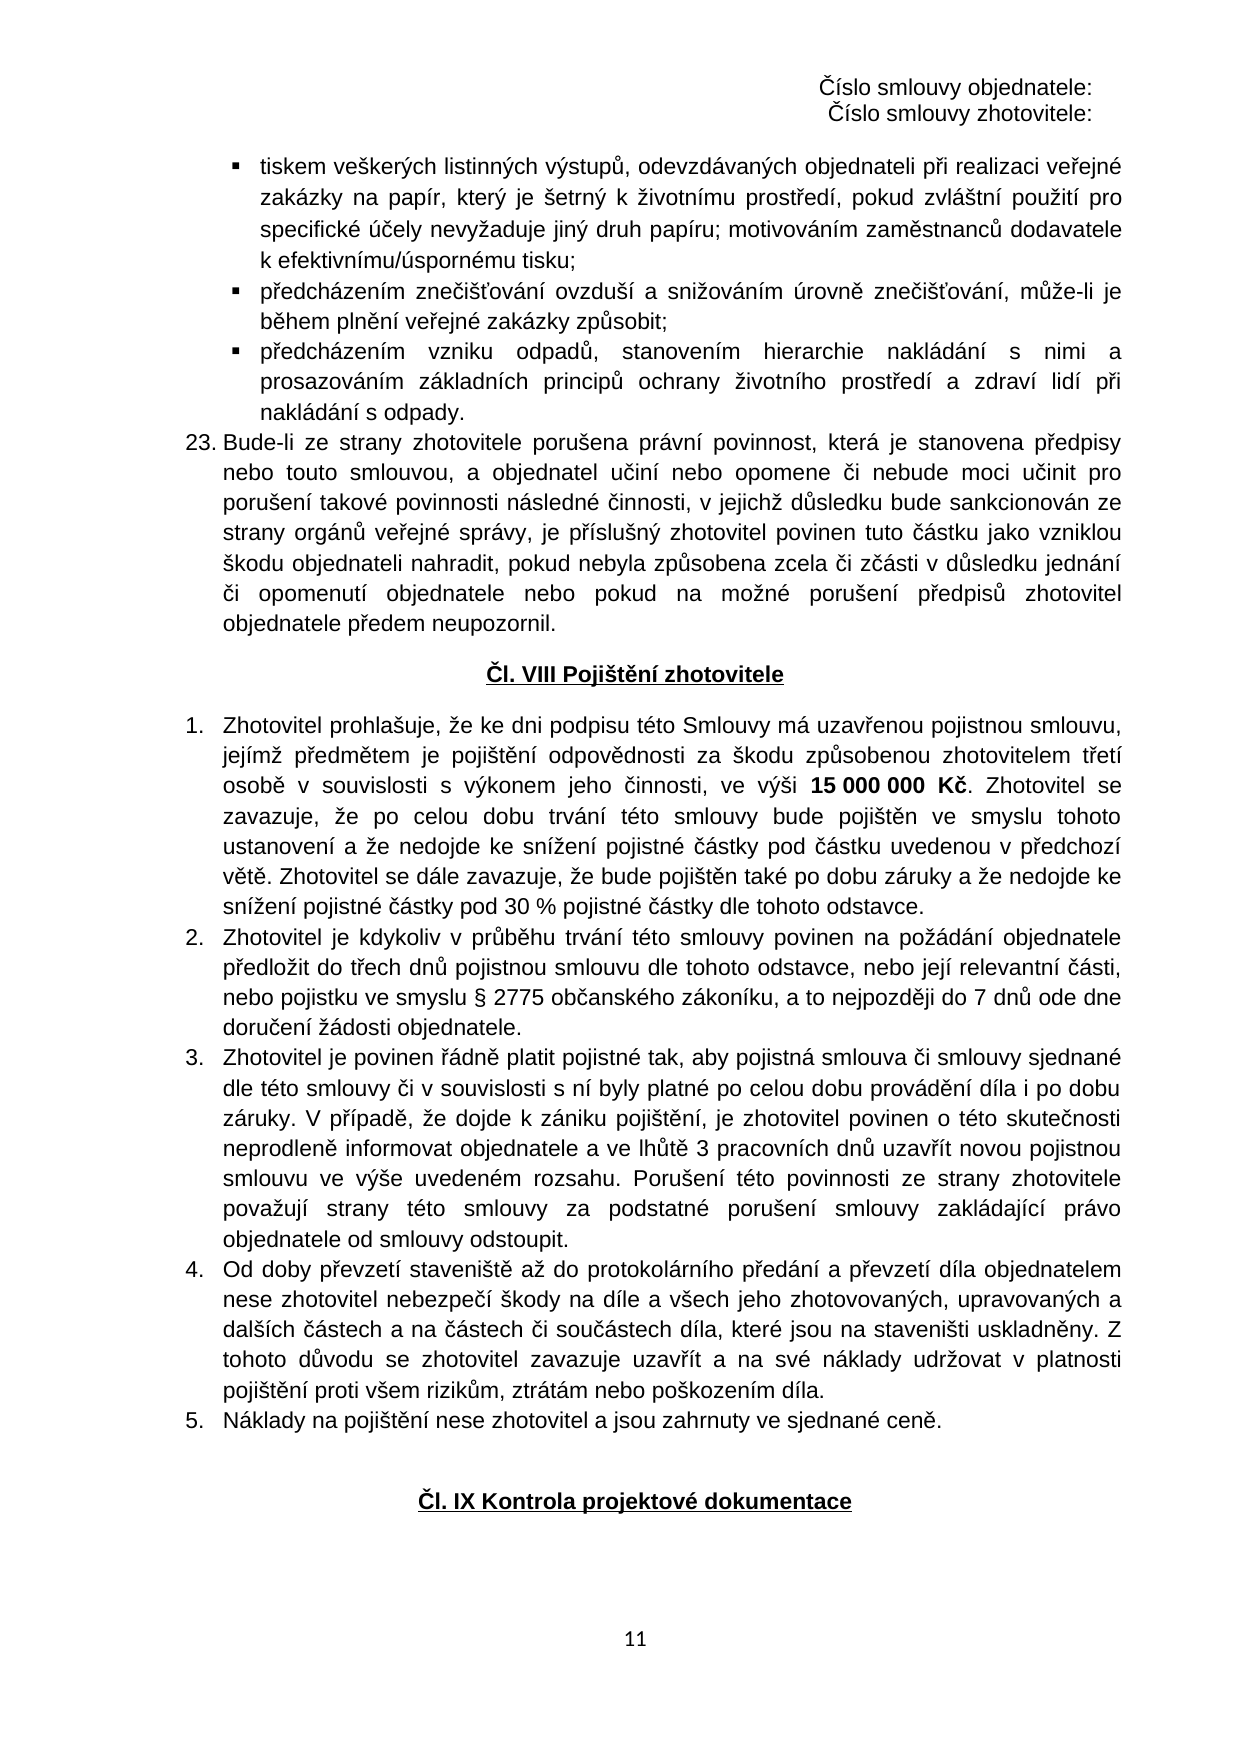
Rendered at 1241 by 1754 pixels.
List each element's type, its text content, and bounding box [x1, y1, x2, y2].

list Bude-li ze strany zhotovitele porušena právní povinnost, která je stanovena předpisy nebo touto smlouvou, a objednatel učiní nebo opomene či nebude moci učinit pro porušení takové povinnosti následné činnosti, v jejichž důsledku bude sankcionován ze strany orgánů veřejné správy, je příslušný zhotovitel povinen tuto částku jako vzniklou škodu objednateli nahradit, pokud nebyla způsobena zcela či zčásti v důsledku jednání či opomenutí objednatele nebo pokud na možné porušení předpisů zhotovitel objednatele předem neupozornil. [185, 429, 1122, 636]
text Čl. IX Kontrola projektové dokumentace [148, 1488, 1122, 1514]
list Zhotovitel prohlašuje, že ke dni podpisu této Smlouvy má uzavřenou pojistnou smlouvu, jejímž předmětem je pojištění odpovědnosti za škodu způsobenou zhotovitelem třetí osobě v souvislosti s výkonem jeho činnosti, ve výši 15 000 000 Kč. Zhotovitel se zavazuje, že po celou dobu trvání této smlouvy bude pojištěn ve smyslu tohoto ustanovení a že nedojde ke snížení pojistné částky pod částku uvedenou v předchozí větě. Zhotovitel se dále zavazuje, že bude pojištěn také po dobu záruky a že nedojde ke snížení pojistné částky pod 30 % pojistné částky dle tohoto odstavce. [185, 712, 1122, 919]
list Náklady na pojištění nese zhotovitel a jsou zahrnuty ve sjednané ceně. [185, 1407, 1122, 1433]
list předcházením vzniku odpadů, stanovením hierarchie nakládání s nimi a prosazováním základních principů ochrany životního prostředí a zdraví lidí při nakládání s odpady. [230, 338, 1122, 425]
list tiskem veškerých listinných výstupů, odevzdávaných objednateli při realizaci veřejné zakázky na papír, který je šetrný k životnímu prostředí, pokud zvláštní použití pro specifické účely nevyžaduje jiný druh papíru; motivováním zaměstnanců dodavatele k efektivnímu/úspornému tisku; [230, 153, 1122, 274]
text Čl. VIII Pojištění zhotovitele [148, 661, 1122, 687]
list předcházením znečišťování ovzduší a snižováním úrovně znečišťování, může-li je během plnění veřejné zakázky způsobit; [230, 278, 1122, 334]
list Zhotovitel je povinen řádně platit pojistné tak, aby pojistná smlouva či smlouvy sjednané dle této smlouvy či v souvislosti s ní byly platné po celou dobu provádění díla i po dobu záruky. V případě, že dojde k zániku pojištění, je zhotovitel povinen o této skutečnosti neprodleně informovat objednatele a ve lhůtě 3 pracovních dnů uzavřít novou pojistnou smlouvu ve výše uvedeném rozsahu. Porušení této povinnosti ze strany zhotovitele považují strany této smlouvy za podstatné porušení smlouvy zakládající právo objednatele od smlouvy odstoupit. [185, 1044, 1122, 1252]
list Od doby převzetí staveniště až do protokolárního předání a převzetí díla objednatelem nese zhotovitel nebezpečí škody na díle a všech jeho zhotovovaných, upravovaných a dalších částech a na částech či součástech díla, které jsou na staveništi uskladněny. Z tohoto důvodu se zhotovitel zavazuje uzavřít a na své náklady udržovat v platnosti pojištění proti všem rizikům, ztrátám nebo poškozením díla. [185, 1256, 1122, 1403]
list Zhotovitel je kdykoliv v průběhu trvání této smlouvy povinen na požádání objednatele předložit do třech dnů pojistnou smlouvu dle tohoto odstavce, nebo její relevantní části, nebo pojistku ve smyslu § 2775 občanského zákoníku, a to nejpozději do 7 dnů ode dne doručení žádosti objednatele. [185, 923, 1122, 1040]
